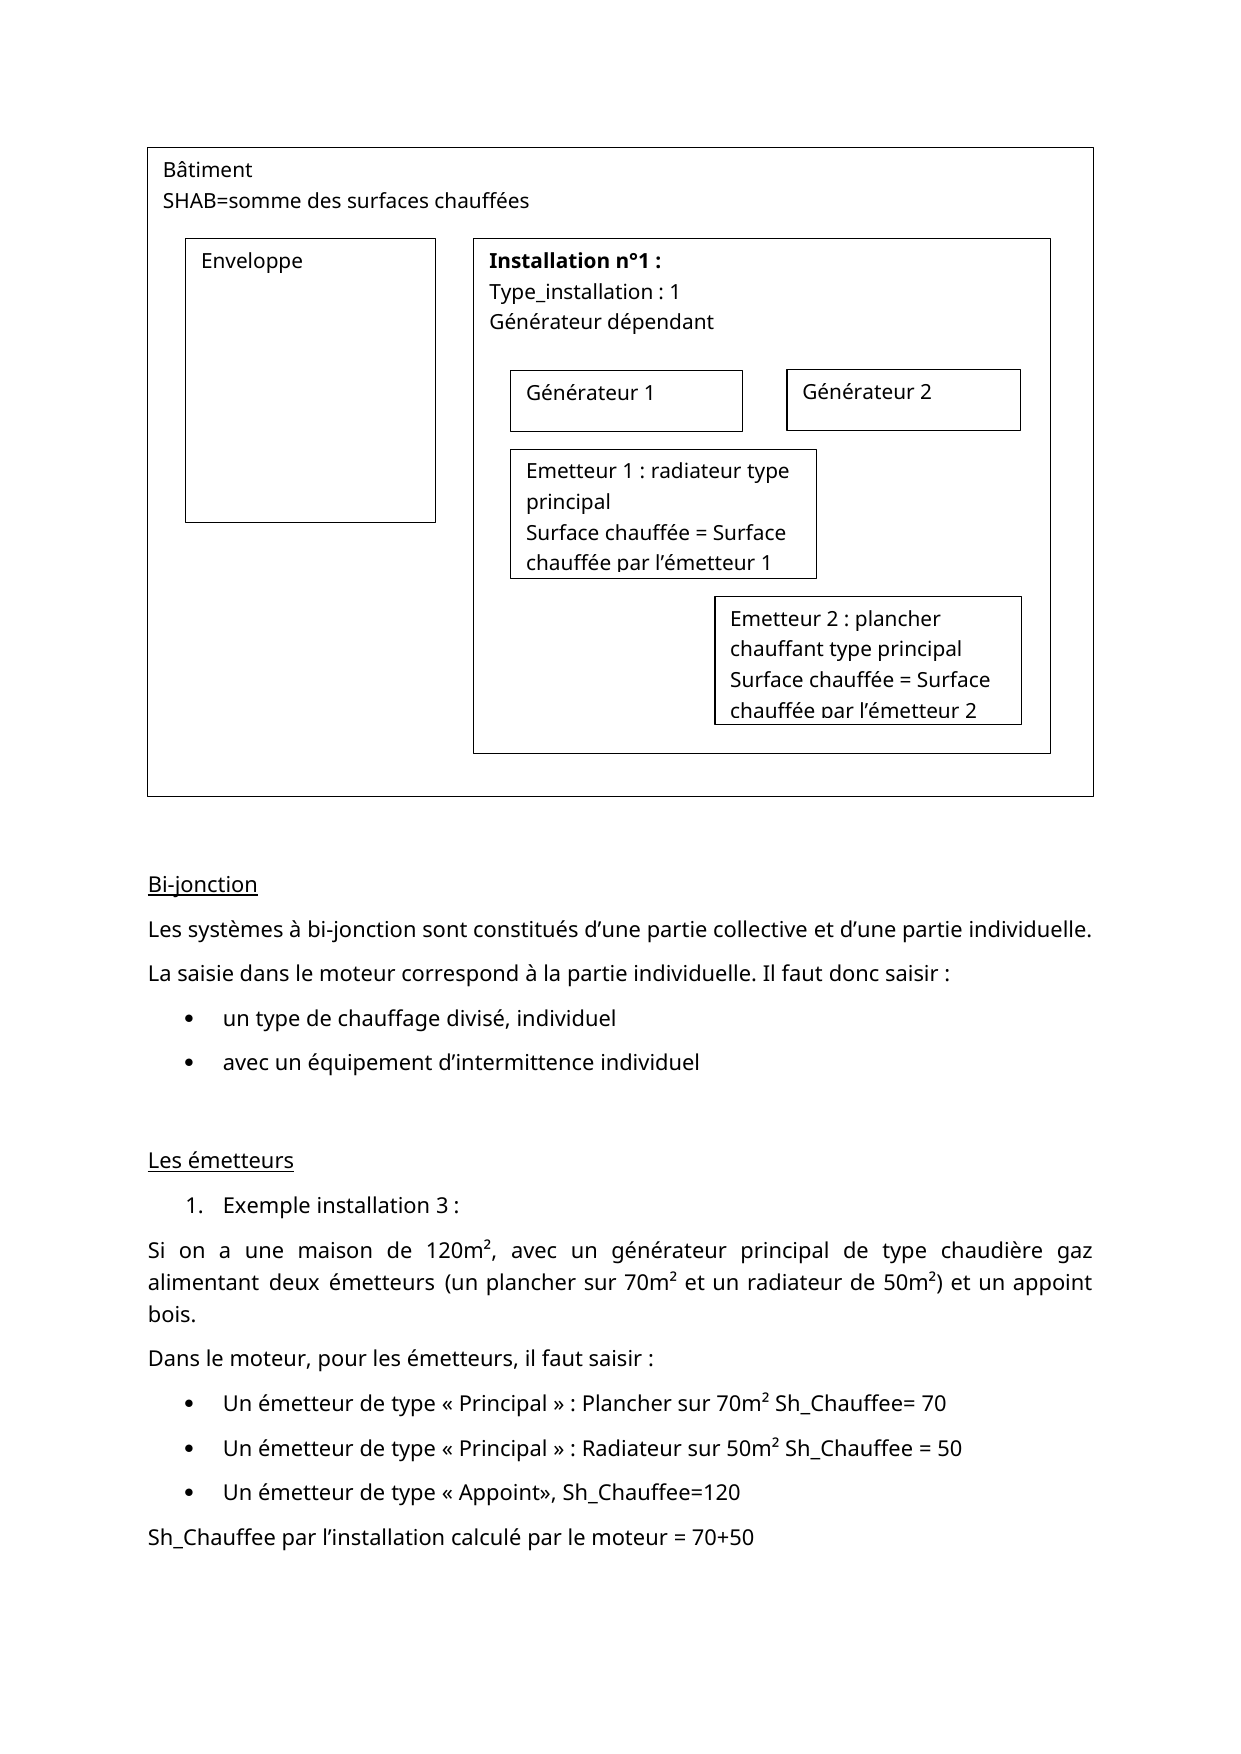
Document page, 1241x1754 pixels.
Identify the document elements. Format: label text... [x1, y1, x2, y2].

list Un émetteur de type « Appoint», Sh_Chauffee=120 [185, 1477, 1093, 1507]
list un type de chauffage divisé, individuel [185, 1003, 1093, 1033]
text Dans le moteur, pour les émetteurs, il faut saisir : [148, 1343, 1093, 1373]
text La saisie dans le moteur correspond à la partie individuelle. Il faut donc saisir : [148, 958, 1093, 988]
list Exemple installation 3 : [185, 1190, 1093, 1220]
subtitle Bi-jonction [148, 869, 1093, 899]
list Un émetteur de type « Principal » : Radiateur sur 50m² Sh_Chauffee = 50 [185, 1432, 1093, 1462]
subtitle Les émetteurs [148, 1145, 1093, 1175]
text Si on a une maison de 120m², avec un générateur principal de type chaudière gaz alimentant deux émetteurs (un plancher sur 70m² et un radiateur de 50m²) et un appoint bois. [148, 1234, 1093, 1328]
list Un émetteur de type « Principal » : Plancher sur 70m² Sh_Chauffee= 70 [185, 1388, 1093, 1418]
list avec un équipement d’intermittence individuel [185, 1047, 1093, 1077]
text Les systèmes à bi-jonction sont constitués d’une partie collective et d’une partie individuelle. [148, 914, 1093, 943]
text Sh_Chauffee par l’installation calculé par le moteur = 70+50 [148, 1522, 1093, 1551]
